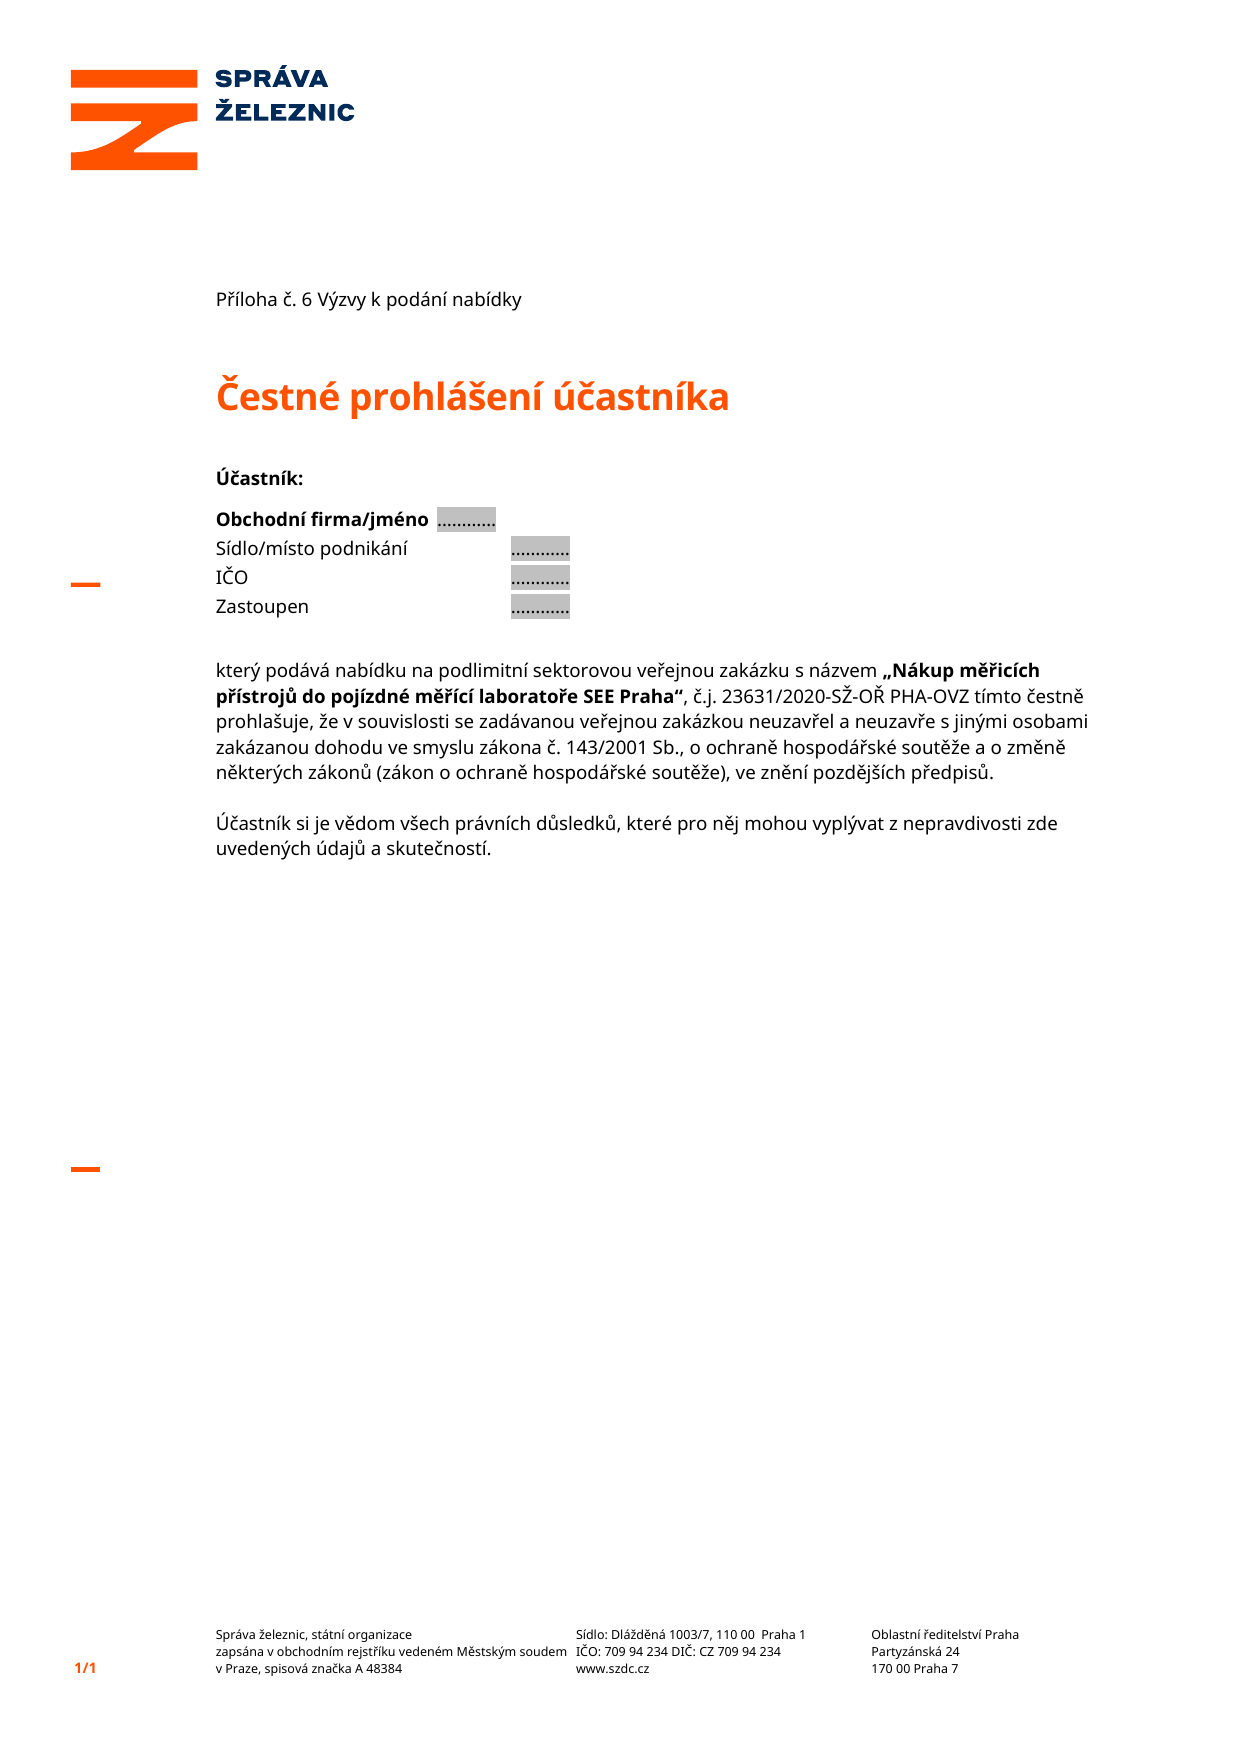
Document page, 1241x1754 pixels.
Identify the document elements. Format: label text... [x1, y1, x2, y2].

text Účastník si je vědom všech právních důsledků, které pro něj mohou vyplývat z nepravdivosti zde uvedených údajů a skutečností. [216, 810, 1122, 861]
text IČO ………… [216, 562, 1122, 591]
subtitle Čestné prohlášení účastníka [216, 370, 1122, 421]
text Zastoupen ………… [216, 591, 1122, 619]
text Obchodní firma/jméno ………… [216, 504, 1122, 533]
text Příloha č. 6 Výzvy k podání nabídky [216, 286, 1122, 311]
text Sídlo/místo podnikání ………… [216, 533, 1122, 562]
text který podává nabídku na podlimitní sektorovou veřejnou zakázku s názvem „Nákup měřicích přístrojů do pojízdné měřící laboratoře SEE Praha“, č.j. 23631/2020-SŽ-OŘ PHA-OVZ tímto čestně prohlašuje, že v souvislosti se zadávanou veřejnou zakázkou neuzavřel a neuzavře s jinými osobami zakázanou dohodu ve smyslu zákona č. 143/2001 Sb., o ochraně hospodářské soutěže a o změně některých zákonů (zákon o ochraně hospodářské soutěže), ve znění pozdějších předpisů. [216, 657, 1122, 785]
text Účastník: [216, 460, 1122, 491]
